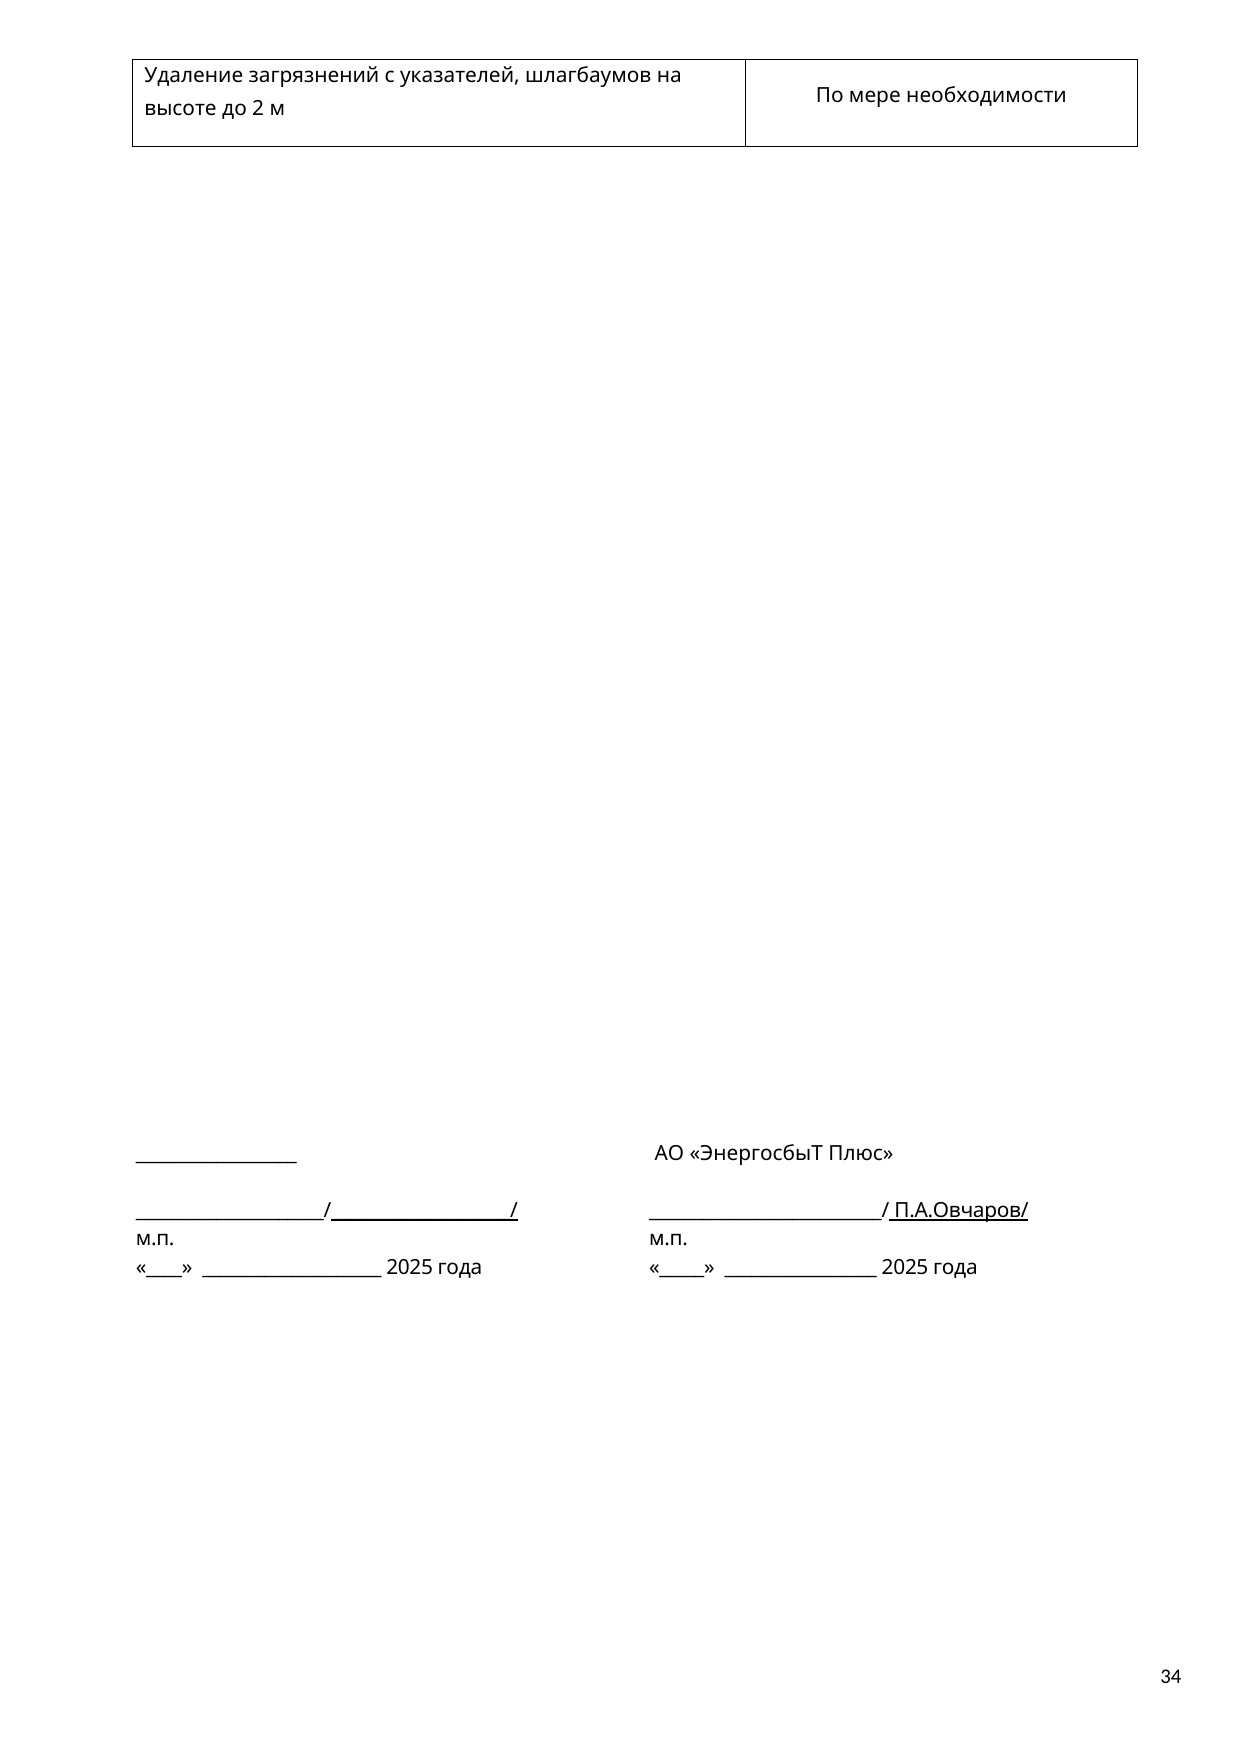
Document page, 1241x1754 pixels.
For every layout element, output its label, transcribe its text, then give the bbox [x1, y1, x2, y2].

table_header __________________ _____________________/____________________/ м.п. «____» ____________________ 2025 года [124, 1138, 638, 1280]
table_cell По мере необходимости [746, 60, 1137, 146]
table_cell Удаление загрязнений с указателей, шлагбаумов на высоте до 2 м [133, 60, 745, 146]
table_header АО «ЭнергосбыТ Плюс» __________________________/ П.А.Овчаров/ м.п. «_____» _________________ 2025 года [638, 1138, 1190, 1280]
